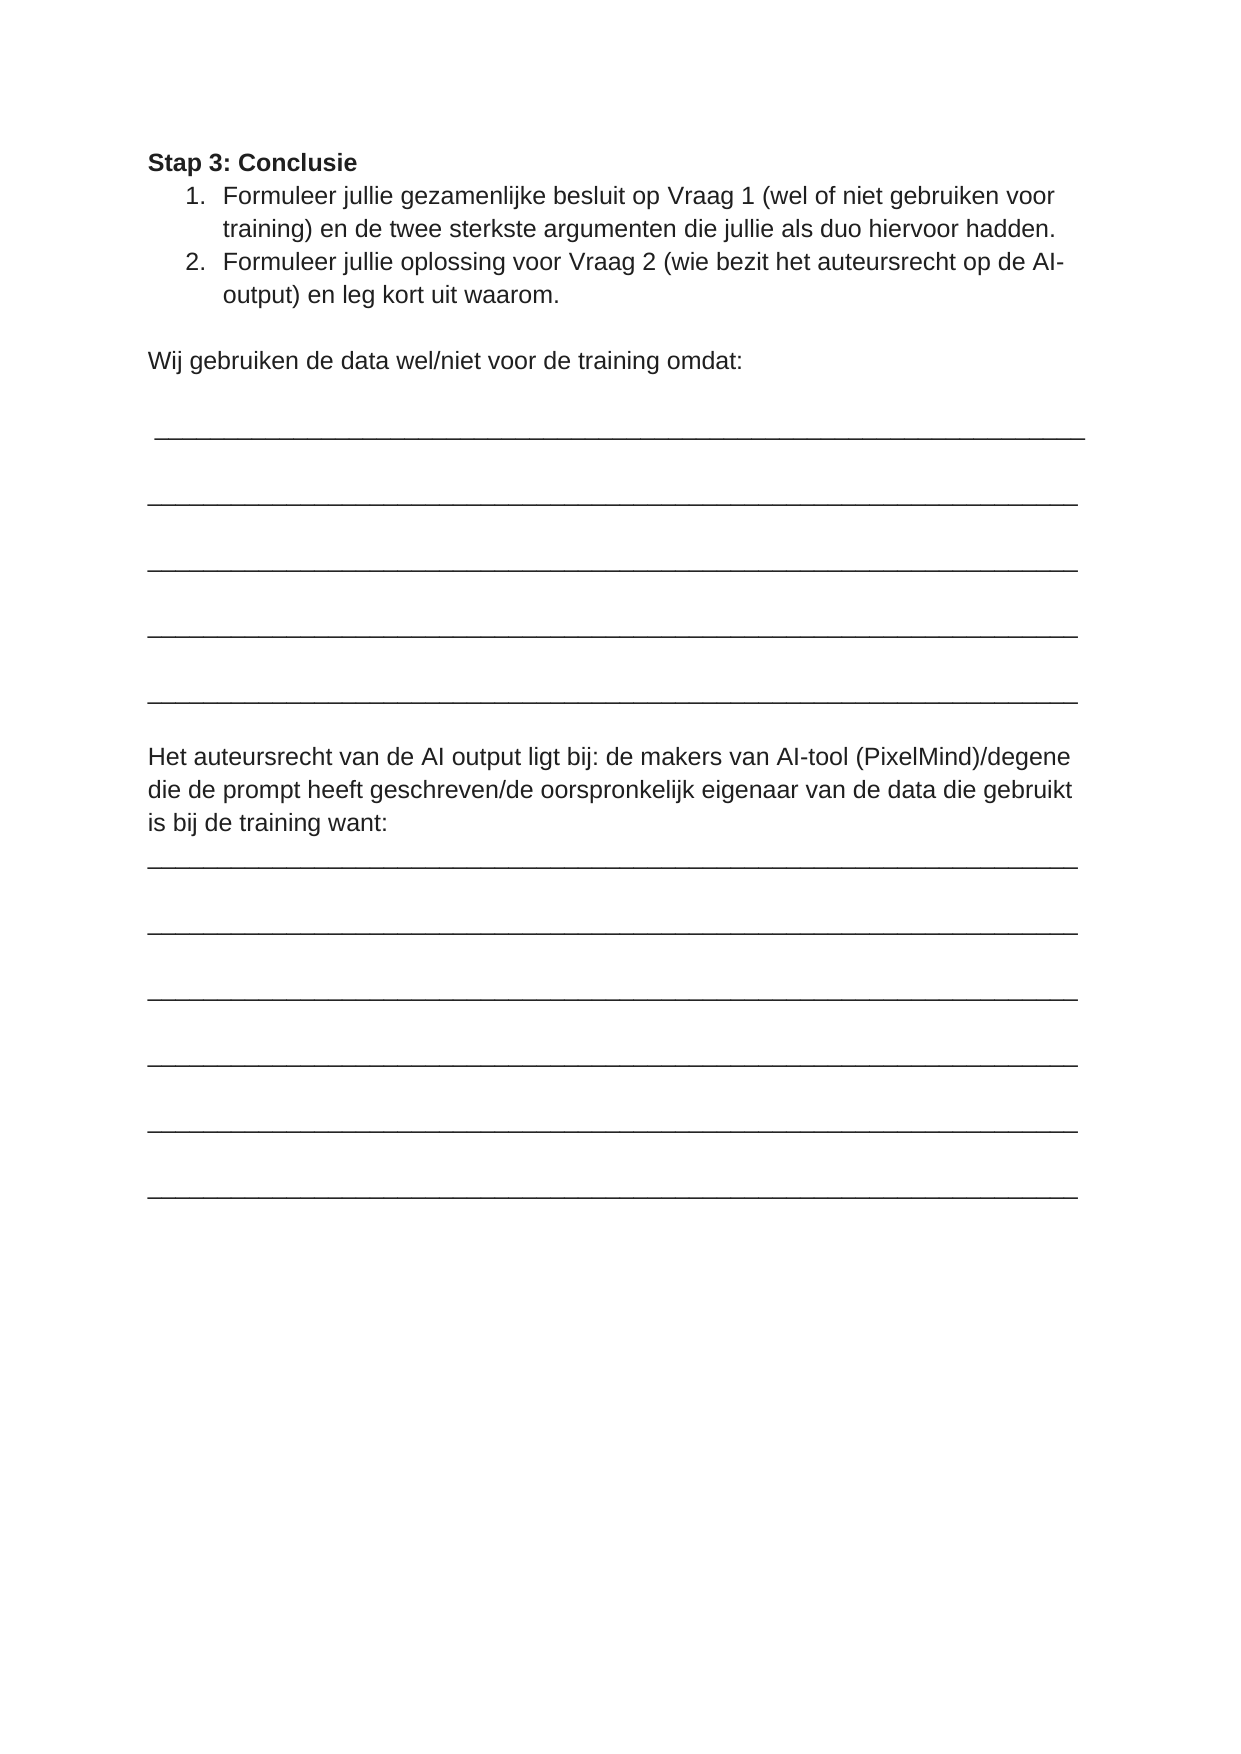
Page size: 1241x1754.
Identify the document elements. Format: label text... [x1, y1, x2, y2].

text Wij gebruiken de data wel/niet voor de training omdat: [148, 346, 1093, 374]
text Stap 3: Conclusie [148, 148, 1093, 176]
text ___________________________________________________________________ [148, 610, 1093, 639]
text ___________________________________________________________________ [148, 973, 1093, 1002]
text ___________________________________________________________________ [148, 1105, 1093, 1134]
list Formuleer jullie gezamenlijke besluit op Vraag 1 (wel of niet gebruiken voor training) en de twee sterkste argumenten die jullie als duo hiervoor hadden. [185, 181, 1093, 242]
text ___________________________________________________________________ [148, 907, 1093, 936]
text ___________________________________________________________________ [148, 1171, 1093, 1200]
text ___________________________________________________________________ [148, 412, 1093, 441]
text ___________________________________________________________________ [148, 544, 1093, 573]
text ___________________________________________________________________ [148, 1039, 1093, 1068]
text Het auteursrecht van de AI output ligt bij: de makers van AI-tool (PixelMind)/degene die de prompt heeft geschreven/de oorspronkelijk eigenaar van de data die gebruikt is bij de training want: [148, 742, 1093, 837]
text ___________________________________________________________________ [148, 478, 1093, 507]
text ___________________________________________________________________ [148, 676, 1093, 705]
text ___________________________________________________________________ [148, 841, 1093, 870]
list Formuleer jullie oplossing voor Vraag 2 (wie bezit het auteursrecht op de AI-output) en leg kort uit waarom. [185, 247, 1093, 308]
